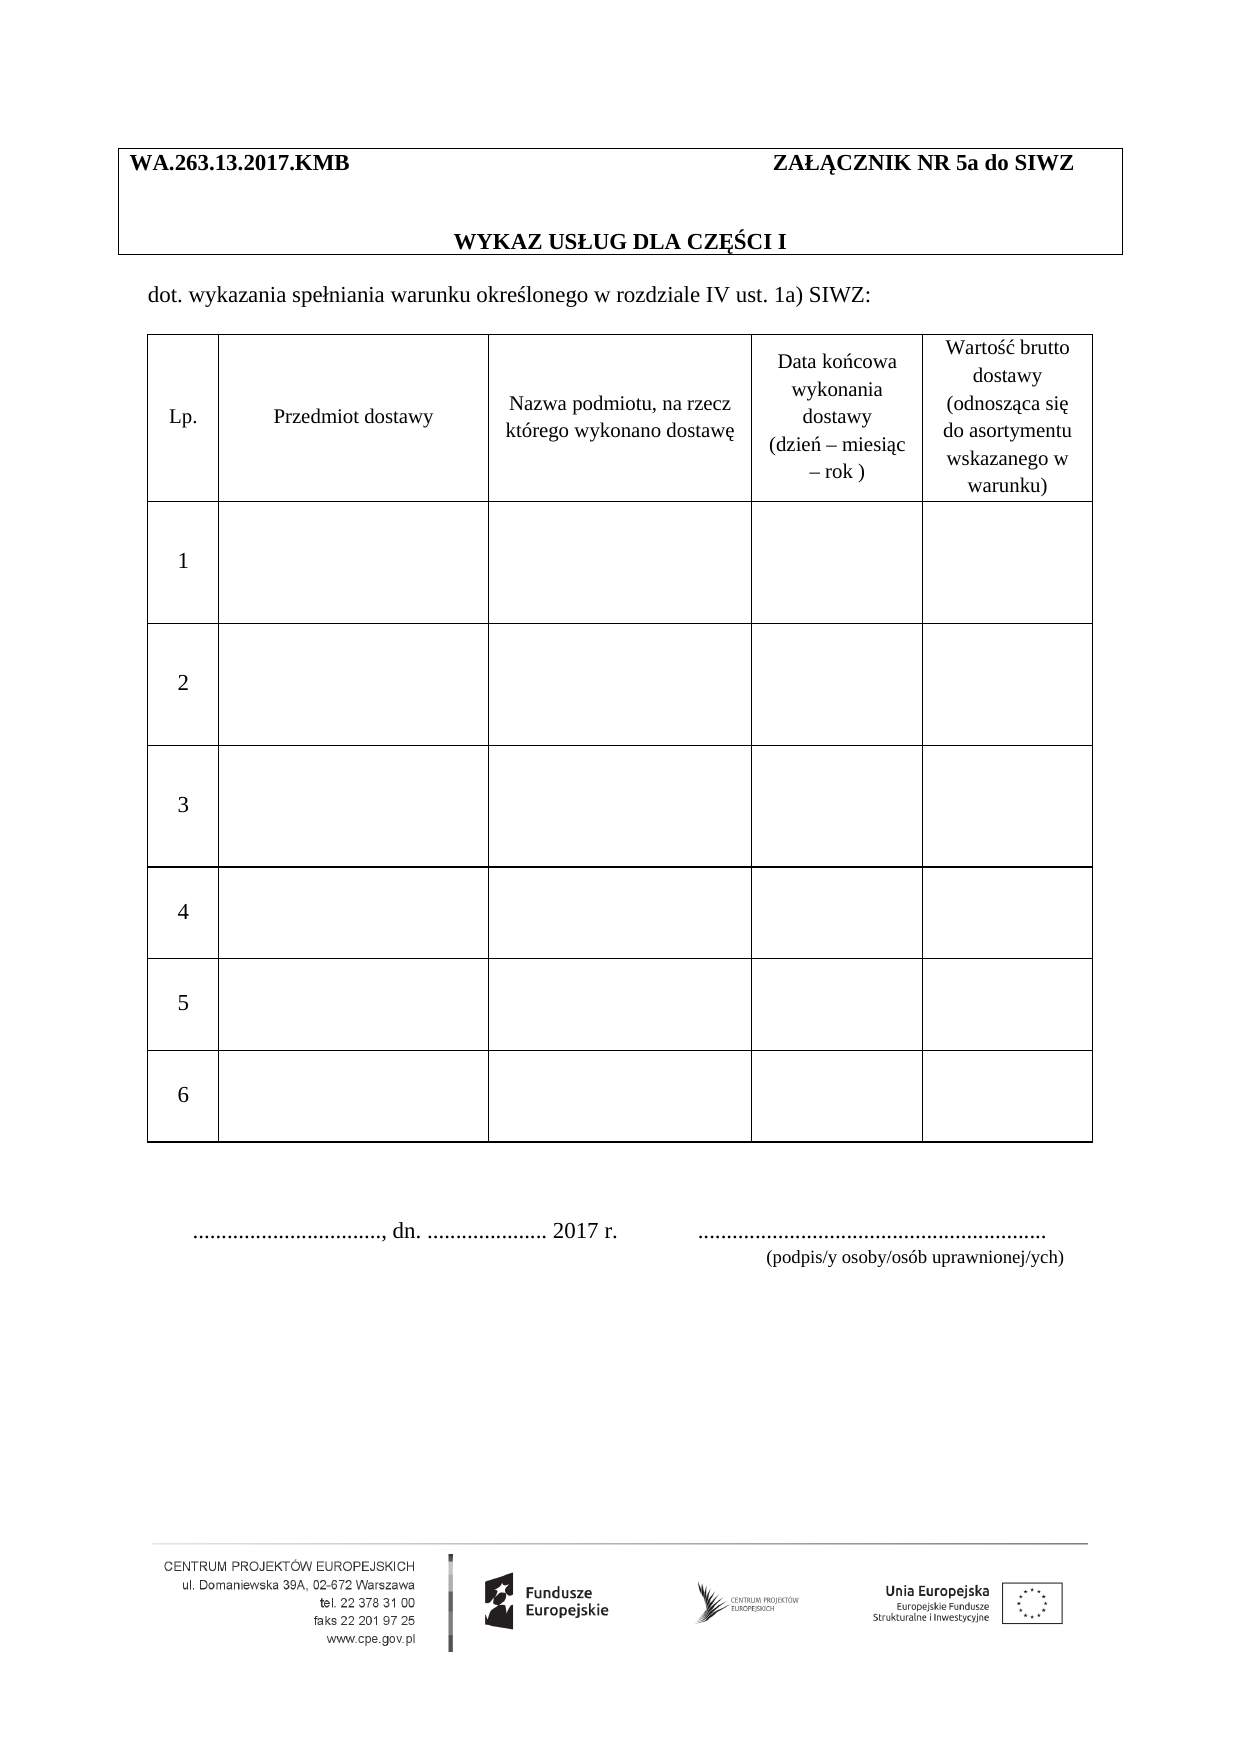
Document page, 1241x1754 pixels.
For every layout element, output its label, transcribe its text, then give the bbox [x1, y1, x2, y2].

table_cell [219, 959, 488, 1050]
table_header Przedmiot dostawy [219, 335, 488, 501]
table_cell [489, 959, 751, 1050]
table_cell [752, 1051, 922, 1141]
table_cell 4 [148, 868, 218, 958]
table_cell [923, 624, 1092, 744]
text ................................., dn. ..................... 2017 r. ............................................................. [148, 1219, 1093, 1244]
table_cell 1 [148, 502, 218, 623]
text (podpis/y osoby/osób uprawnionej/ych) [738, 1244, 1093, 1269]
table_cell Wykaz USŁUG DLA CZĘŚCI I [119, 228, 1122, 254]
table_cell [219, 502, 488, 623]
table_cell 2 [148, 624, 218, 744]
table_cell [489, 1051, 751, 1141]
table_header Data końcowa wykonania dostawy (dzień – miesiąc – rok ) [752, 335, 922, 501]
table_cell [219, 1051, 488, 1141]
table_cell 6 [148, 1051, 218, 1141]
table_cell [752, 624, 922, 744]
table_header WA.263.13.2017.KMB ZAŁĄCZNIK NR 5a do SIWZ [119, 149, 1122, 228]
table_header Nazwa podmiotu, na rzecz którego wykonano dostawę [489, 335, 751, 501]
table_cell [752, 959, 922, 1050]
table_cell [923, 868, 1092, 958]
table_header Lp. [148, 335, 218, 501]
table_header Wartość brutto dostawy (odnosząca się do asortymentu wskazanego w warunku) [923, 335, 1092, 501]
table_cell [489, 502, 751, 623]
table_cell [489, 868, 751, 958]
table_cell [923, 959, 1092, 1050]
table_cell [219, 624, 488, 744]
table_cell [923, 502, 1092, 623]
table_cell [489, 746, 751, 866]
table_cell [923, 1051, 1092, 1141]
table_cell [752, 746, 922, 866]
table_cell [219, 746, 488, 866]
table_cell [219, 868, 488, 958]
text dot. wykazania spełniania warunku określonego w rozdziale IV ust. 1a) SIWZ: [148, 281, 1093, 308]
table_cell [752, 868, 922, 958]
table_cell 5 [148, 959, 218, 1050]
picture [147, 1538, 1093, 1657]
table_cell [489, 624, 751, 744]
table_cell 3 [148, 746, 218, 866]
table_cell [923, 746, 1092, 866]
table_cell [752, 502, 922, 623]
